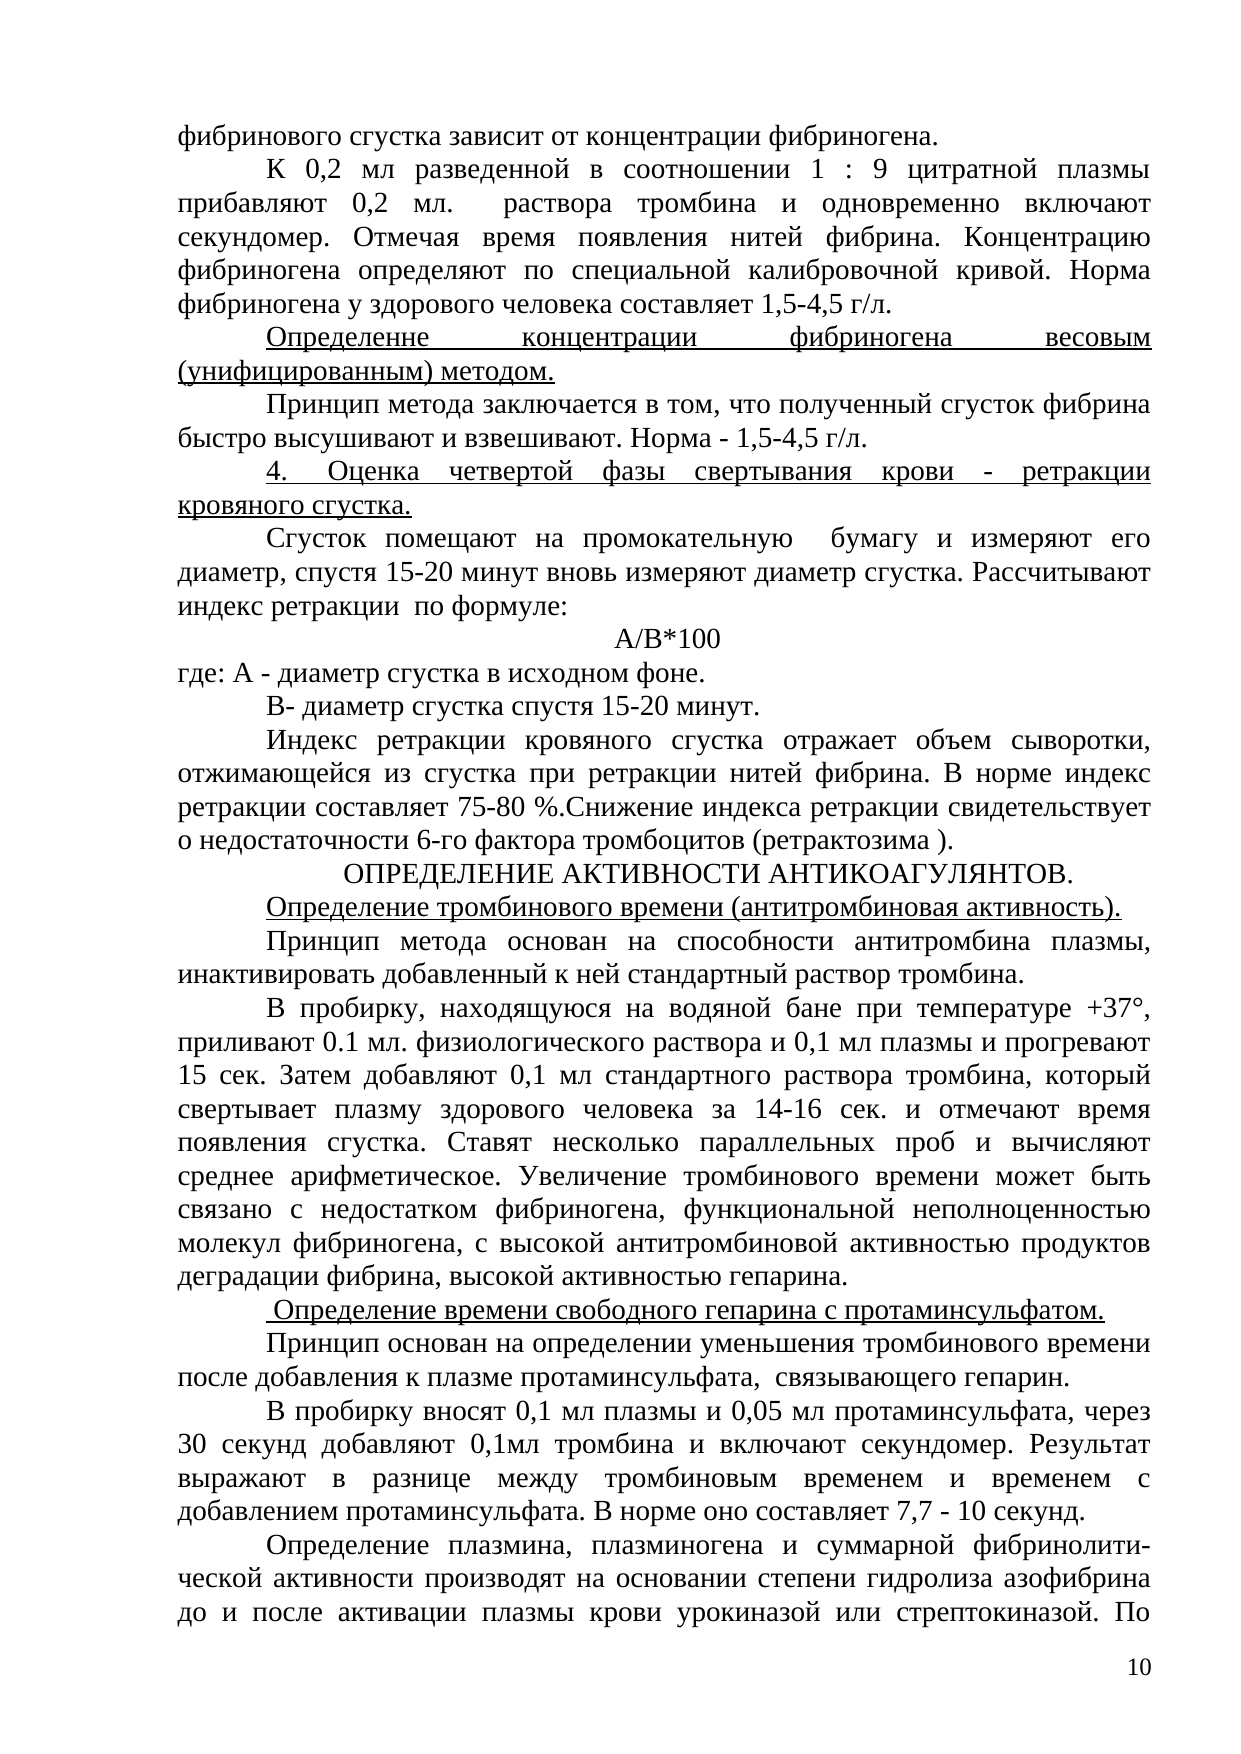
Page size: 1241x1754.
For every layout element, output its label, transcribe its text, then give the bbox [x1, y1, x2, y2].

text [177, 118, 1152, 152]
text Определенне концентрации фибриногена весовым (унифицированным) методом. [177, 319, 1152, 386]
text где: А - диаметр сгустка в исходном фоне. [177, 655, 1152, 688]
text Индекс ретракции кровяного сгустка отражает объем сыворотки, отжимающейся из сгустка при ретракции нитей фибрина. В норме индекс ретракции составляет 75-80 %.Снижение индекса ретракции свидетельствует о недостаточности 6-го фактора тромбоцитов (ретрактозима ). [177, 722, 1152, 856]
text Принцип метода заключается в том, что полученный сгусток фибрина быстро высушивают и взвешивают. Норма - 1,5-4,5 г/л. [177, 386, 1152, 453]
text Определение тромбинового времени (антитромбиновая активность). [177, 889, 1152, 923]
text Сгусток помещают на промокательную бумагу и измеряют его диаметр, спустя 15-20 минут вновь измеряют диаметр сгустка. Рассчитывают индекс ретракции по формуле: [177, 521, 1152, 621]
text А/В*100 [177, 621, 1152, 655]
text К 0,2 мл разведенной в соотношении 1 : 9 цитратной плазмы прибавляют 0,2 мл. раствора тромбина и одновременно включают секундомер. Отмечая время появления нитей фибрина. Концентрацию фибриногена определяют по специальной калибровочной кривой. Норма фибриногена у здорового человека составляет 1,5-4,5 г/л. [177, 152, 1152, 319]
text Принцип основан на определении уменьшения тромбинового времени после добавления к плазме протаминсульфата, связывающего гепарин. [177, 1326, 1152, 1393]
text Определение времени свободного гепарина с протаминсульфатом. [177, 1292, 1152, 1326]
text В- диаметр сгустка спустя 15-20 минут. [177, 688, 1152, 722]
text В пробирку, находящуюся на водяной бане при температуре +37°, приливают 0.1 мл. физиологического раствора и 0,1 мл плазмы и прогревают 15 сек. Затем добавляют 0,1 мл стандартного раствора тромбина, который свертывает плазму здорового человека за 14-16 сек. и отмечают время появления сгустка. Ставят несколько параллельных проб и вычисляют среднее арифметическое. Увеличение тромбинового времени может быть связано с недостатком фибриногена, функциональной неполноценностью молекул фибриногена, с высокой антитромбиновой активностью продуктов деградации фибрина, высокой активностью гепарина. [177, 990, 1152, 1292]
text Принцип метода основан на способности антитромбина плазмы, инактивировать добавленный к ней стандартный раствор тромбина. [177, 923, 1152, 990]
list Оценка четвертой фазы свертывания крови - ретракции кровяного сгустка. [177, 453, 1152, 521]
text В пробирку вносят 0,1 мл плазмы и 0,05 мл протаминсульфата, через 30 секунд добавляют 0,1мл тромбина и включают секундомер. Результат выражают в разнице между тромбиновым временем и временем с добавлением протаминсульфата. В норме оно составляет 7,7 - 10 секунд. [177, 1393, 1152, 1527]
text ОПРЕДЕЛЕНИЕ АКТИВНОСТИ АНТИКОАГУЛЯНТОВ. [177, 856, 1152, 889]
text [177, 1527, 1152, 1627]
